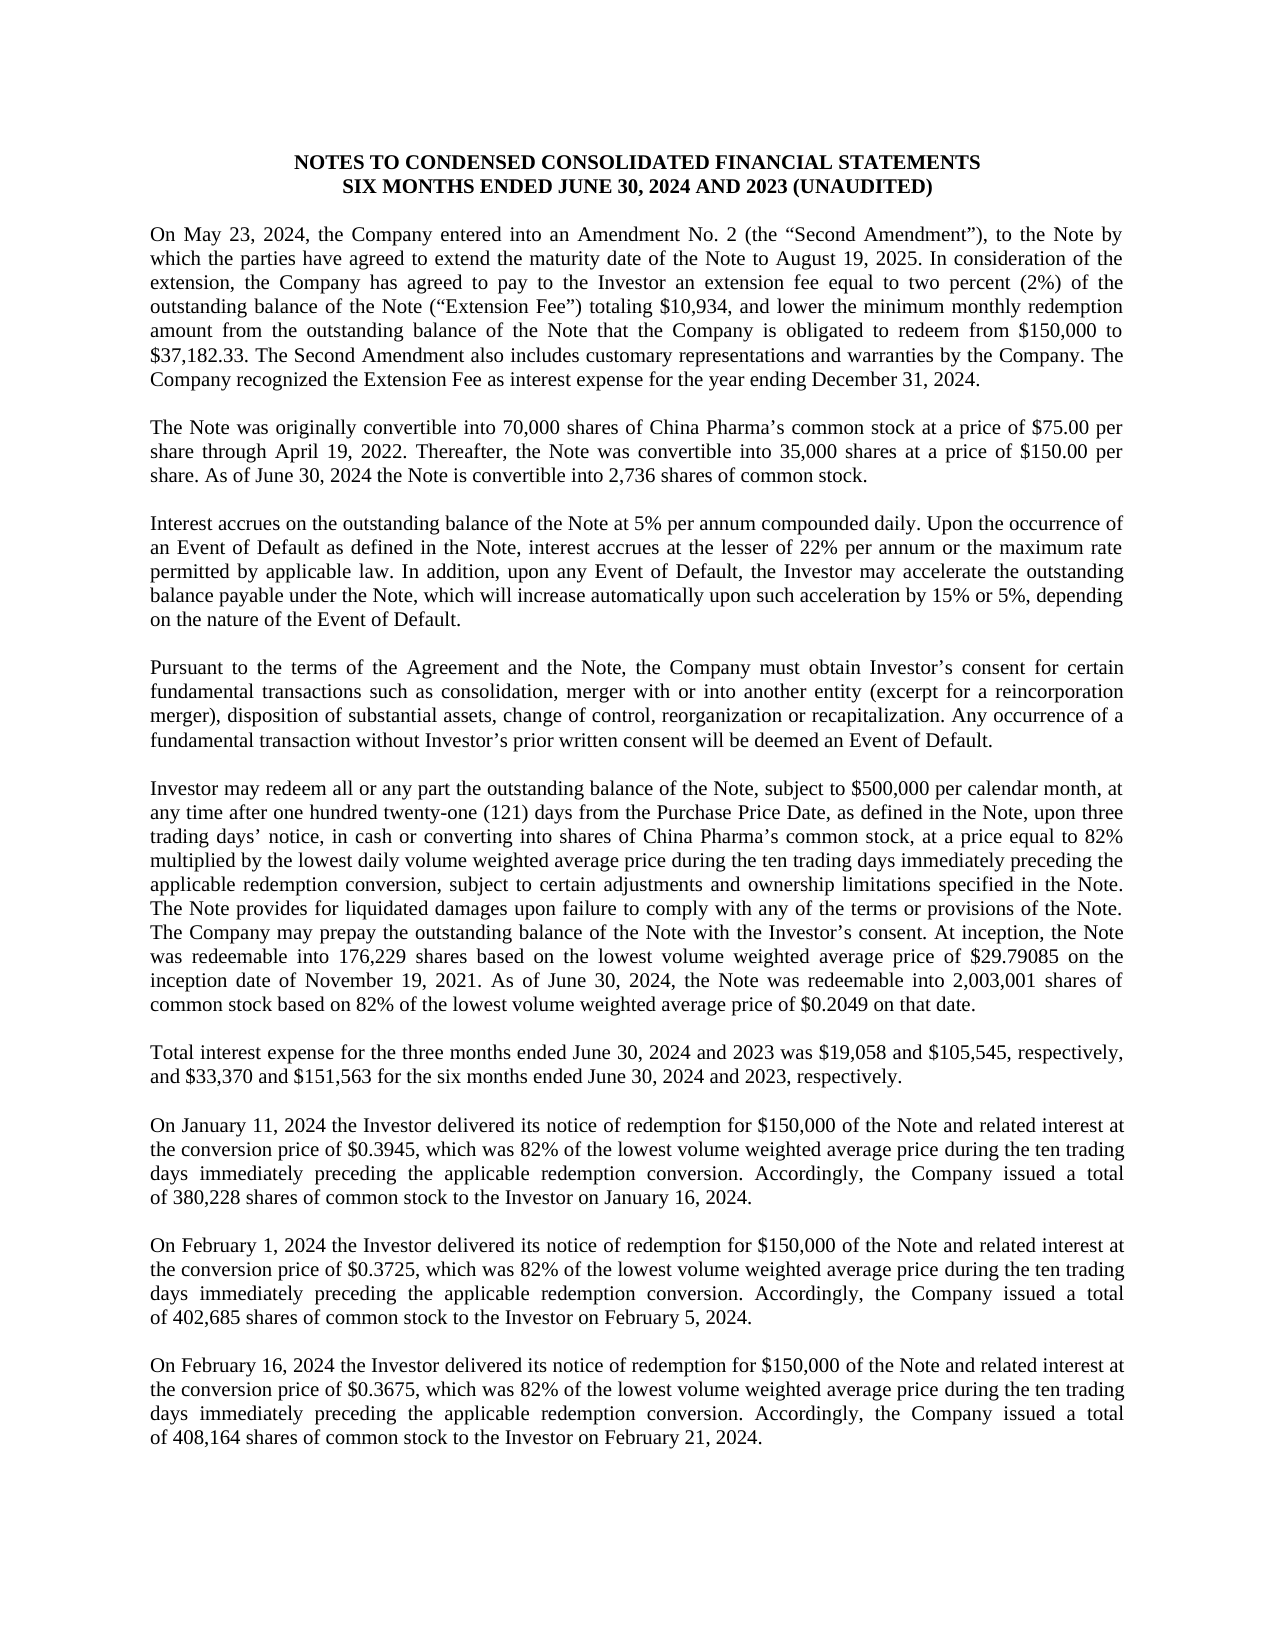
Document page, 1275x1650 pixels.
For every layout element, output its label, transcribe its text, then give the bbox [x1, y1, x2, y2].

text Interest accrues on the outstanding balance of the Note at 5% per annum compounded daily. Upon the occurrence of an Event of Default as defined in the Note, interest accrues at the lesser of 22% per annum or the maximum rate permitted by applicable law. In addition, upon any Event of Default, the Investor may accelerate the outstanding balance payable under the Note, which will increase automatically upon such acceleration by 15% or 5%, depending on the nature of the Event of Default. [150, 511, 1125, 631]
text SIX MONTHS ENDED JUNE 30, 2024 AND 2023 (UNAUDITED) [150, 174, 1125, 198]
text Total interest expense for the three months ended June 30, 2024 and 2023 was $19,058 and $105,545, respectively, and $33,370 and $151,563 for the six months ended June 30, 2024 and 2023, respectively. [150, 1040, 1125, 1088]
text On February 16, 2024 the Investor delivered its notice of redemption for $150,000 of the Note and related interest at the conversion price of $0.3675, which was 82% of the lowest volume weighted average price during the ten trading days immediately preceding the applicable redemption conversion. Accordingly, the Company issued a total of 408,164 shares of common stock to the Investor on February 21, 2024. [150, 1353, 1125, 1449]
text Investor may redeem all or any part the outstanding balance of the Note, subject to $500,000 per calendar month, at any time after one hundred twenty-one (121) days from the Purchase Price Date, as defined in the Note, upon three trading days’ notice, in cash or converting into shares of China Pharma’s common stock, at a price equal to 82% multiplied by the lowest daily volume weighted average price during the ten trading days immediately preceding the applicable redemption conversion, subject to certain adjustments and ownership limitations specified in the Note. The Note provides for liquidated damages upon failure to comply with any of the terms or provisions of the Note. The Company may prepay the outstanding balance of the Note with the Investor’s consent. At inception, the Note was redeemable into 176,229 shares based on the lowest volume weighted average price of $29.79085 on the inception date of November 19, 2021. As of June 30, 2024, the Note was redeemable into 2,003,001 shares of common stock based on 82% of the lowest volume weighted average price of $0.2049 on that date. [150, 776, 1125, 1016]
text On May 23, 2024, the Company entered into an Amendment No. 2 (the “Second Amendment”), to the Note by which the parties have agreed to extend the maturity date of the Note to August 19, 2025. In consideration of the extension, the Company has agreed to pay to the Investor an extension fee equal to two percent (2%) of the outstanding balance of the Note (“Extension Fee”) totaling $10,934, and lower the minimum monthly redemption amount from the outstanding balance of the Note that the Company is obligated to redeem from $150,000 to $37,182.33. The Second Amendment also includes customary representations and warranties by the Company. The Company recognized the Extension Fee as interest expense for the year ending December 31, 2024. [150, 222, 1125, 391]
text On January 11, 2024 the Investor delivered its notice of redemption for $150,000 of the Note and related interest at the conversion price of $0.3945, which was 82% of the lowest volume weighted average price during the ten trading days immediately preceding the applicable redemption conversion. Accordingly, the Company issued a total of 380,228 shares of common stock to the Investor on January 16, 2024. [150, 1112, 1125, 1209]
text The Note was originally convertible into 70,000 shares of China Pharma’s common stock at a price of $75.00 per share through April 19, 2022. Thereafter, the Note was convertible into 35,000 shares at a price of $150.00 per share. As of June 30, 2024 the Note is convertible into 2,736 shares of common stock. [150, 415, 1125, 487]
text On February 1, 2024 the Investor delivered its notice of redemption for $150,000 of the Note and related interest at the conversion price of $0.3725, which was 82% of the lowest volume weighted average price during the ten trading days immediately preceding the applicable redemption conversion. Accordingly, the Company issued a total of 402,685 shares of common stock to the Investor on February 5, 2024. [150, 1233, 1125, 1329]
text NOTES TO CONDENSED CONSOLIDATED FINANCIAL STATEMENTS [150, 150, 1125, 174]
text Pursuant to the terms of the Agreement and the Note, the Company must obtain Investor’s consent for certain fundamental transactions such as consolidation, merger with or into another entity (excerpt for a reincorporation merger), disposition of substantial assets, change of control, reorganization or recapitalization. Any occurrence of a fundamental transaction without Investor’s prior written consent will be deemed an Event of Default. [150, 655, 1125, 752]
